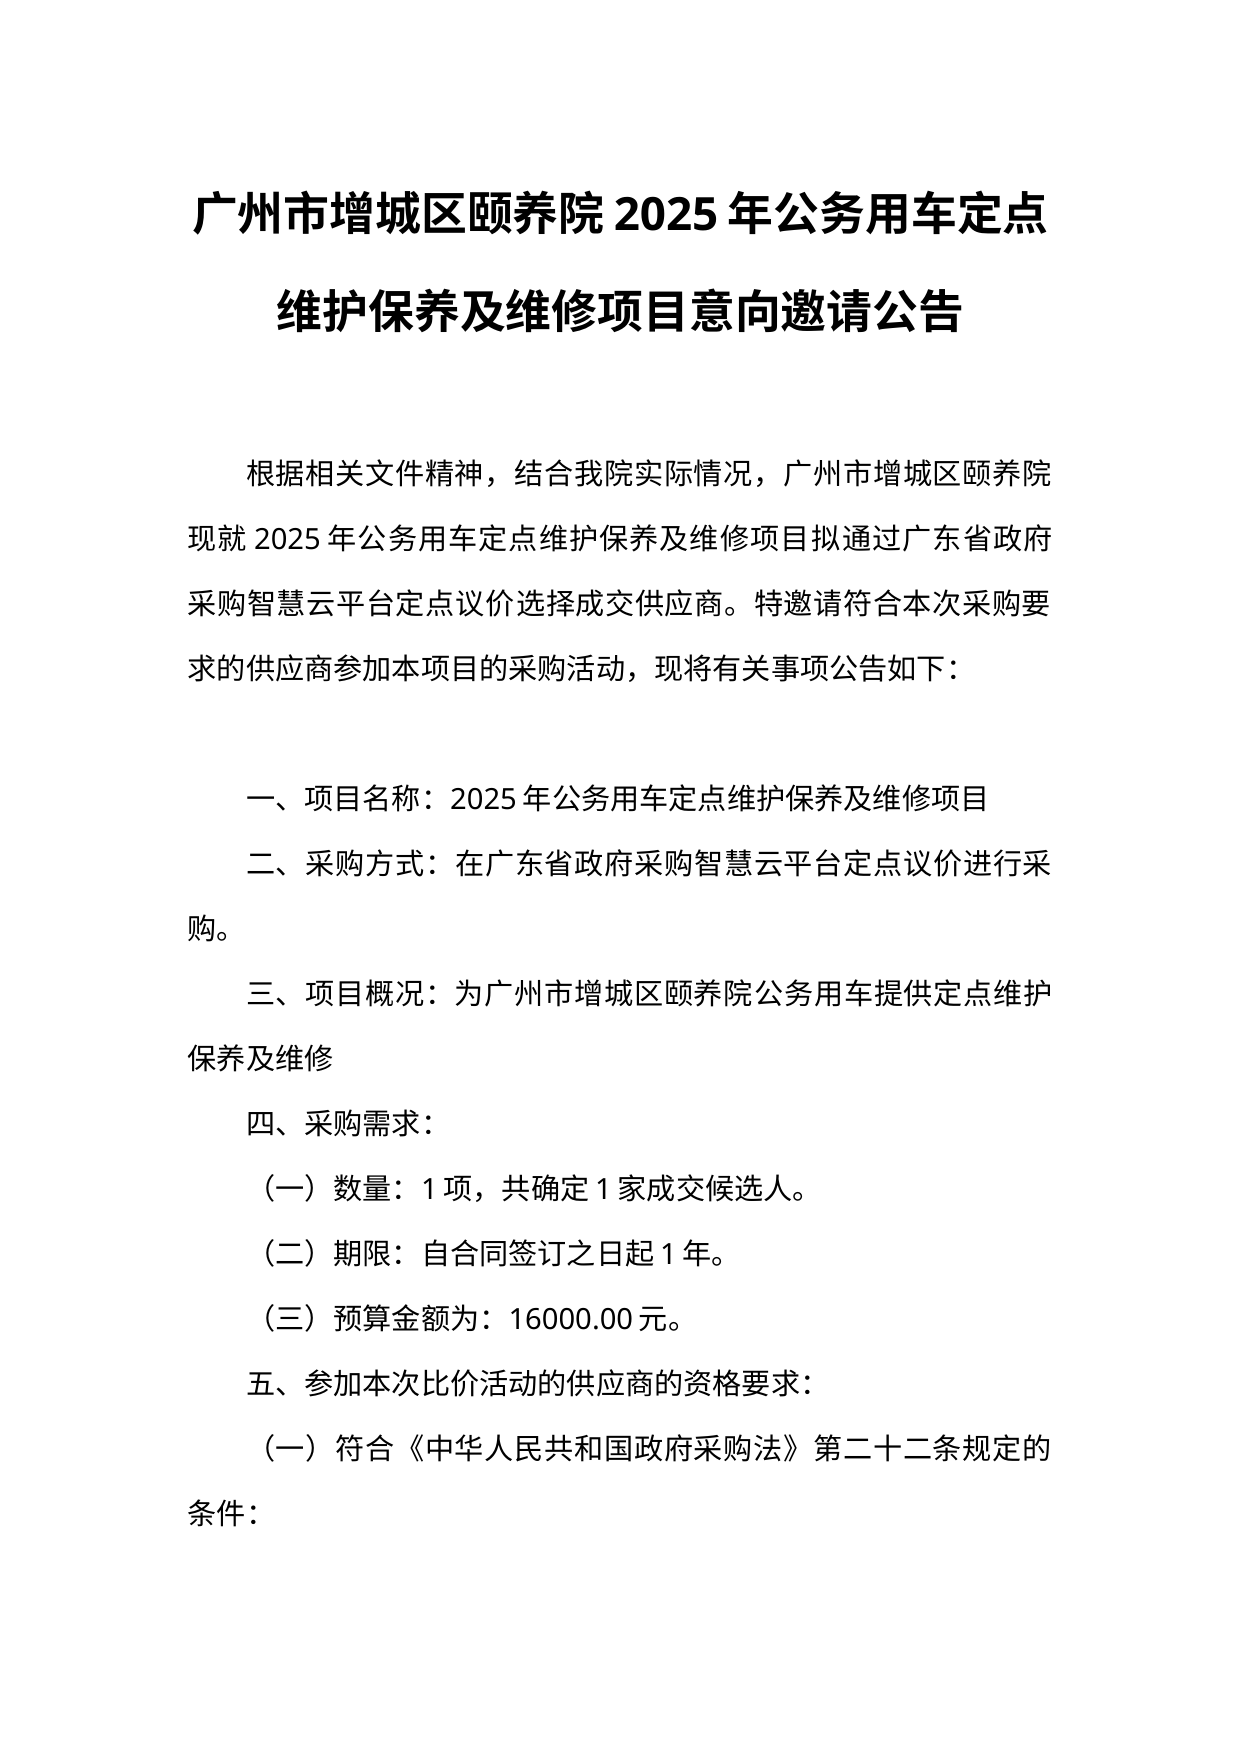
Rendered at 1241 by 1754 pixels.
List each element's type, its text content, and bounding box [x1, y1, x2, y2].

text （三）预算金额为：16000.00元。 [187, 1284, 1053, 1349]
text （一）符合《中华人民共和国政府采购法》第二十二条规定的条件： [187, 1414, 1053, 1544]
text 四、采购需求： [187, 1089, 1053, 1154]
list 二、采购方式：在广东省政府采购智慧云平台定点议价进行采购。 [187, 829, 1053, 959]
text 五、参加本次比价活动的供应商的资格要求： [187, 1349, 1053, 1414]
list 广州市增城区颐养院2025年公务用车定点维护保养及维修项目意向邀请公告 [187, 162, 1053, 357]
list 根据相关文件精神，结合我院实际情况，广州市增城区颐养院现就2025年公务用车定点维护保养及维修项目拟通过广东省政府采购智慧云平台定点议价选择成交供应商。特邀请符合本次采购要求的供应商参加本项目的采购活动，现将有关事项公告如下： [187, 439, 1053, 699]
list 项目名称：2025年公务用车定点维护保养及维修项目 [187, 764, 1053, 829]
text （一）数量：1项，共确定1家成交候选人。 [187, 1154, 1053, 1219]
text （二）期限：自合同签订之日起1年。 [187, 1219, 1053, 1284]
text 三、项目概况：为广州市增城区颐养院公务用车提供定点维护保养及维修 [187, 959, 1053, 1089]
